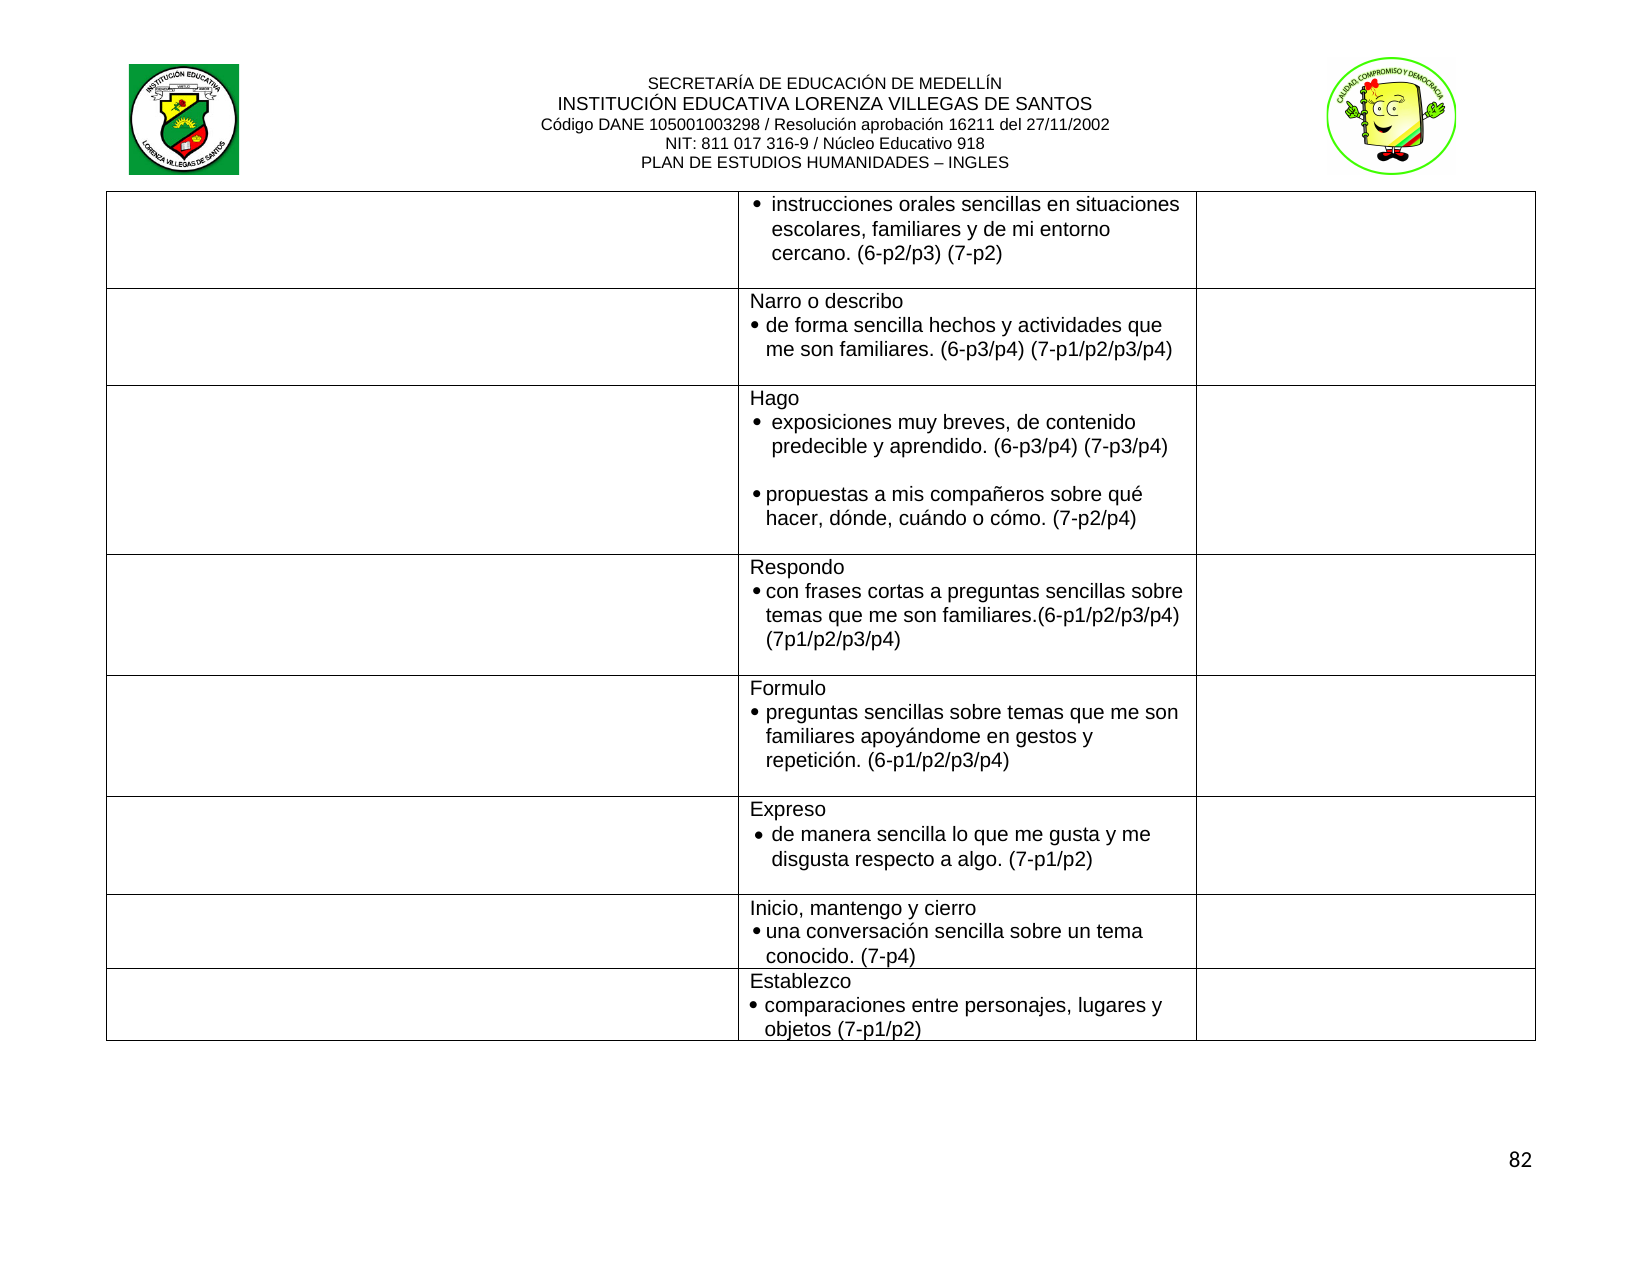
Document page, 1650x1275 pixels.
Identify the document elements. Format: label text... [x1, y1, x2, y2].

table_cell [1197, 555, 1535, 675]
table_cell Formulo preguntas sencillas sobre temas que me son familiares apoyándome en gestos y repetición. (6-p1/p2/p3/p4) [739, 676, 1196, 796]
table_cell [1197, 895, 1535, 967]
table_cell [1197, 289, 1535, 385]
table_cell [107, 676, 738, 796]
table_cell [107, 895, 738, 967]
picture [1326, 57, 1457, 175]
picture [128, 64, 240, 175]
table_cell Establezco comparaciones entre personajes, lugares y objetos (7-p1/p2) [739, 969, 1196, 1040]
table_cell [107, 555, 738, 675]
table_cell [107, 192, 738, 288]
table_cell [107, 797, 738, 894]
table_cell [107, 969, 738, 1040]
table_cell [1197, 676, 1535, 796]
table_cell [107, 289, 738, 385]
table_cell Respondo con frases cortas a preguntas sencillas sobre temas que me son familiares.(6-p1/p2/p3/p4) (7p1/p2/p3/p4) [739, 555, 1196, 675]
table_cell [107, 386, 738, 554]
table_cell Narro o describo de forma sencilla hechos y actividades que me son familiares. (6-p3/p4) (7-p1/p2/p3/p4) [739, 289, 1196, 385]
table_cell Doy instrucciones orales sencillas en situaciones escolares, familiares y de mi entorno cercano. (6-p2/p3) (7-p2) [739, 192, 1196, 288]
table_cell Expreso de manera sencilla lo que me gusta y me disgusta respecto a algo. (7-p1/p2) [739, 797, 1196, 894]
table_cell Inicio, mantengo y cierro una conversación sencilla sobre un tema conocido. (7-p4) [739, 895, 1196, 967]
table_cell [1197, 969, 1535, 1040]
table_cell [1197, 386, 1535, 554]
table_cell [1197, 192, 1535, 288]
table_cell Hago exposiciones muy breves, de contenido predecible y aprendido. (6-p3/p4) (7-p3/p4) propuestas a mis compañeros sobre qué hacer, dónde, cuándo o cómo. (7-p2/p4) [739, 386, 1196, 554]
table_cell [1197, 797, 1535, 894]
